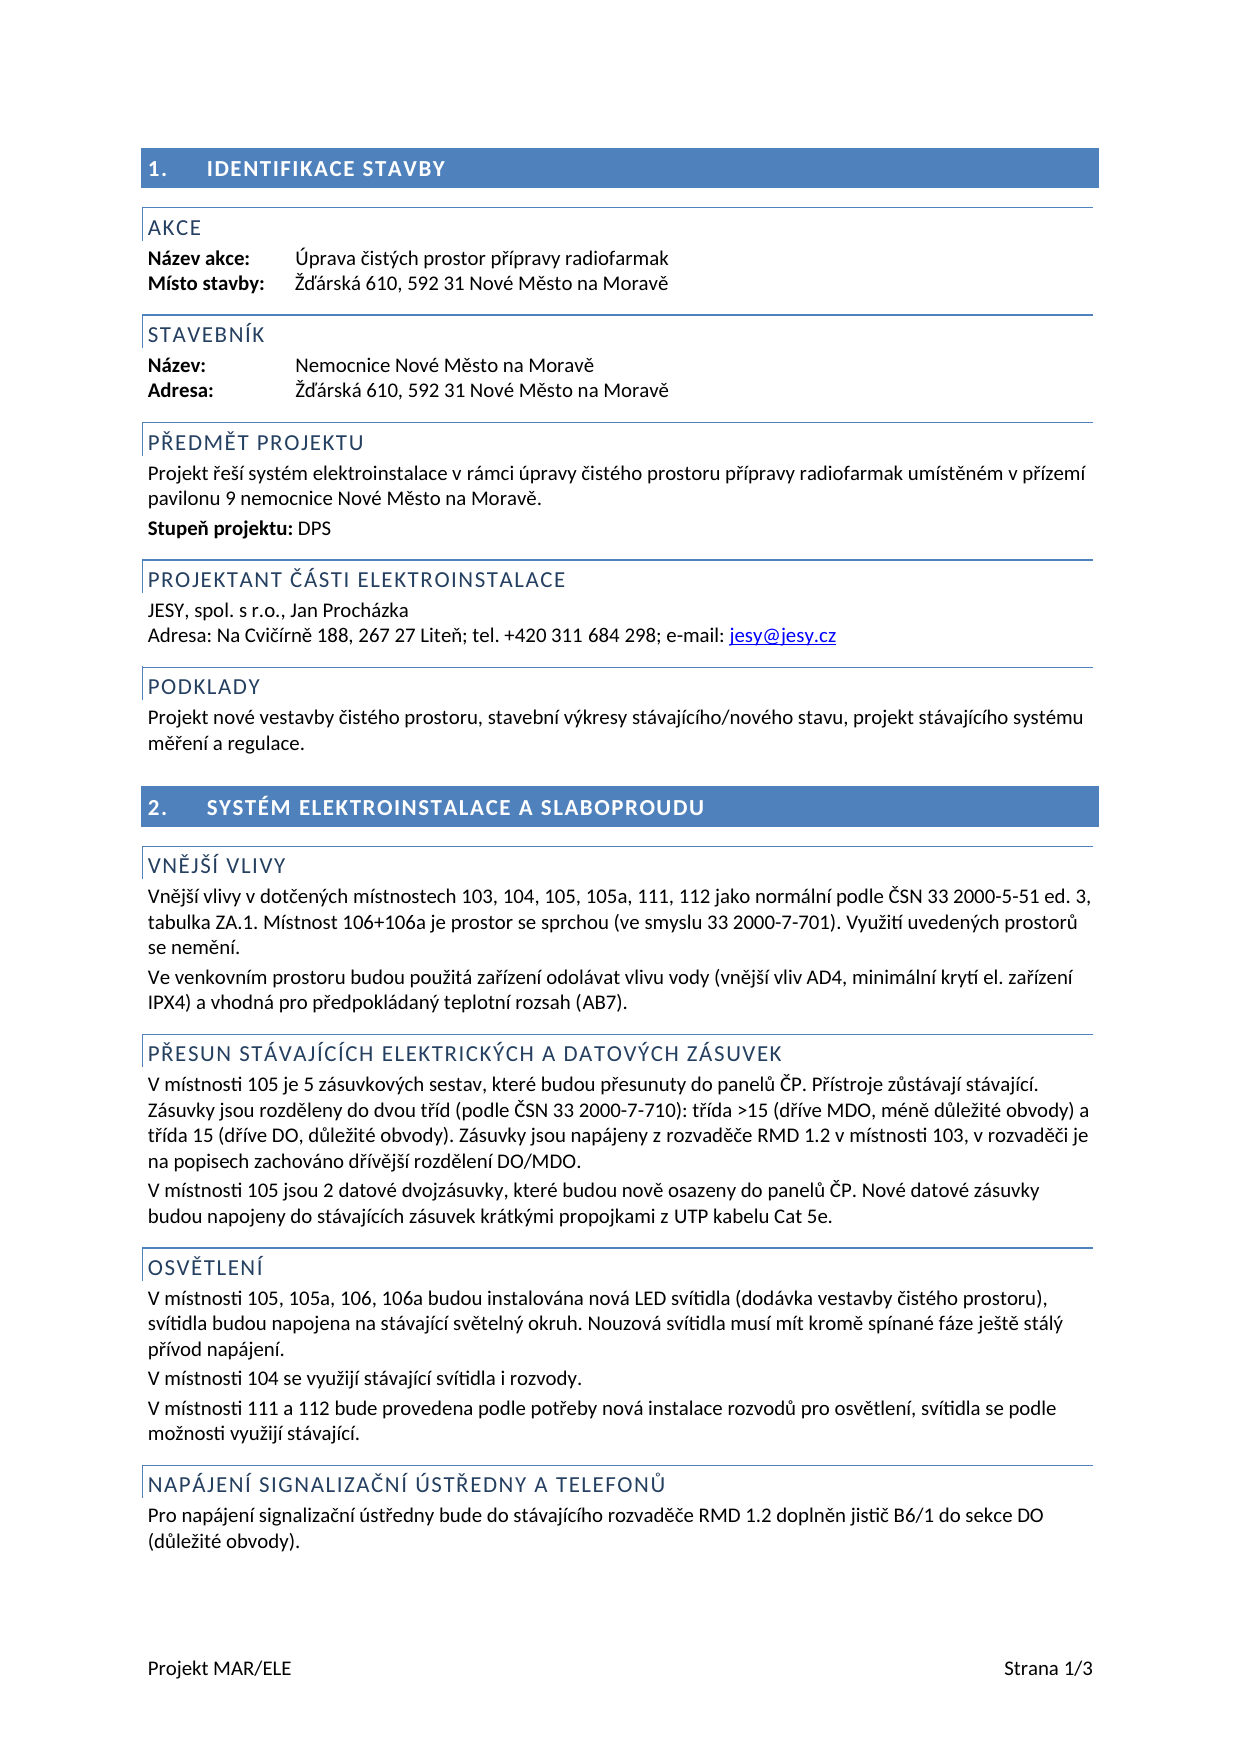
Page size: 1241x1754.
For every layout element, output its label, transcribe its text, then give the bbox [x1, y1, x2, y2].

text Pro napájení signalizační ústředny bude do stávajícího rozvaděče RMD 1.2 doplněn jistič B6/1 do sekce DO (důležité obvody). [148, 1502, 1093, 1553]
subtitle stavebník [143, 316, 1093, 348]
subtitle přesun stávajících elektrických a datových zásuvek [143, 1035, 1093, 1067]
text Ve venkovním prostoru budou použitá zařízení odolávat vlivu vody (vnější vliv AD4, minimální krytí el. zařízení IPX4) a vhodná pro předpokládaný teplotní rozsah (AB7). [148, 964, 1093, 1015]
text V místnosti 105 je 5 zásuvkových sestav, které budou přesunuty do panelů ČP. Přístroje zůstávají stávající. Zásuvky jsou rozděleny do dvou tříd (podle ČSN 33 2000-7-710): třída >15 (dříve MDO, méně důležité obvody) a třída 15 (dříve DO, důležité obvody). Zásuvky jsou napájeny z rozvaděče RMD 1.2 v místnosti 103, v rozvaděči je na popisech zachováno dřívější rozdělení DO/MDO. [148, 1072, 1093, 1173]
text Název: Nemocnice Nové Město na Moravě [148, 352, 1093, 378]
subtitle vnější vlivy [143, 847, 1093, 879]
subtitle Předmět projektu [143, 423, 1093, 456]
text JESY, spol. s r.o., Jan Procházka [148, 597, 1093, 622]
subtitle aKCE [143, 208, 1093, 241]
text Projekt řeší systém elektroinstalace v rámci úpravy čistého prostoru přípravy radiofarmak umístěném v přízemí pavilonu 9 nemocnice Nové Město na Moravě. [148, 460, 1093, 511]
subtitle Podklady [143, 668, 1093, 700]
subtitle identifikace stavby [148, 154, 1093, 182]
subtitle projektant části ELEKTROINSTALACE [143, 561, 1093, 593]
text Název akce: Úprava čistých prostor přípravy radiofarmak [148, 245, 1093, 270]
text V místnosti 105, 105a, 106, 106a budou instalována nová LED svítidla (dodávka vestavby čistého prostoru), svítidla budou napojena na stávající světelný okruh. Nouzová svítidla musí mít kromě spínané fáze ještě stálý přívod napájení. [148, 1285, 1093, 1361]
text V místnosti 105 jsou 2 datové dvojzásuvky, které budou nově osazeny do panelů ČP. Nové datové zásuvky budou napojeny do stávajících zásuvek krátkými propojkami z UTP kabelu Cat 5e. [148, 1177, 1093, 1228]
text Adresa: Žďárská 610, 592 31 Nové Město na Moravě [148, 378, 1093, 403]
text Adresa: Na Cvičírně 188, 267 27 Liteň; tel. +420 311 684 298; e-mail: jesy@jesy.cz [148, 622, 1093, 648]
text Projekt nové vestavby čistého prostoru, stavební výkresy stávajícího/nového stavu, projekt stávajícího systému měření a regulace. [148, 704, 1093, 755]
text Vnější vlivy v dotčených místnostech 103, 104, 105, 105a, 111, 112 jako normální podle ČSN 33 2000-5-51 ed. 3, tabulka ZA.1. Místnost 106+106a je prostor se sprchou (ve smyslu 33 2000-7-701). Využití uvedených prostorů se nemění. [148, 884, 1093, 960]
subtitle systém elektroinstalace a slaboproudu [148, 793, 1093, 821]
text Místo stavby: Žďárská 610, 592 31 Nové Město na Moravě [148, 270, 1093, 296]
subtitle Osvětlení [143, 1249, 1093, 1281]
subtitle Napájení signalizační ústředny a telefonů [143, 1466, 1093, 1498]
text V místnosti 104 se využijí stávající svítidla i rozvody. [148, 1365, 1093, 1391]
text V místnosti 111 a 112 bude provedena podle potřeby nová instalace rozvodů pro osvětlení, svítidla se podle možnosti využijí stávající. [148, 1395, 1093, 1446]
text Stupeň projektu: DPS [148, 515, 1093, 540]
